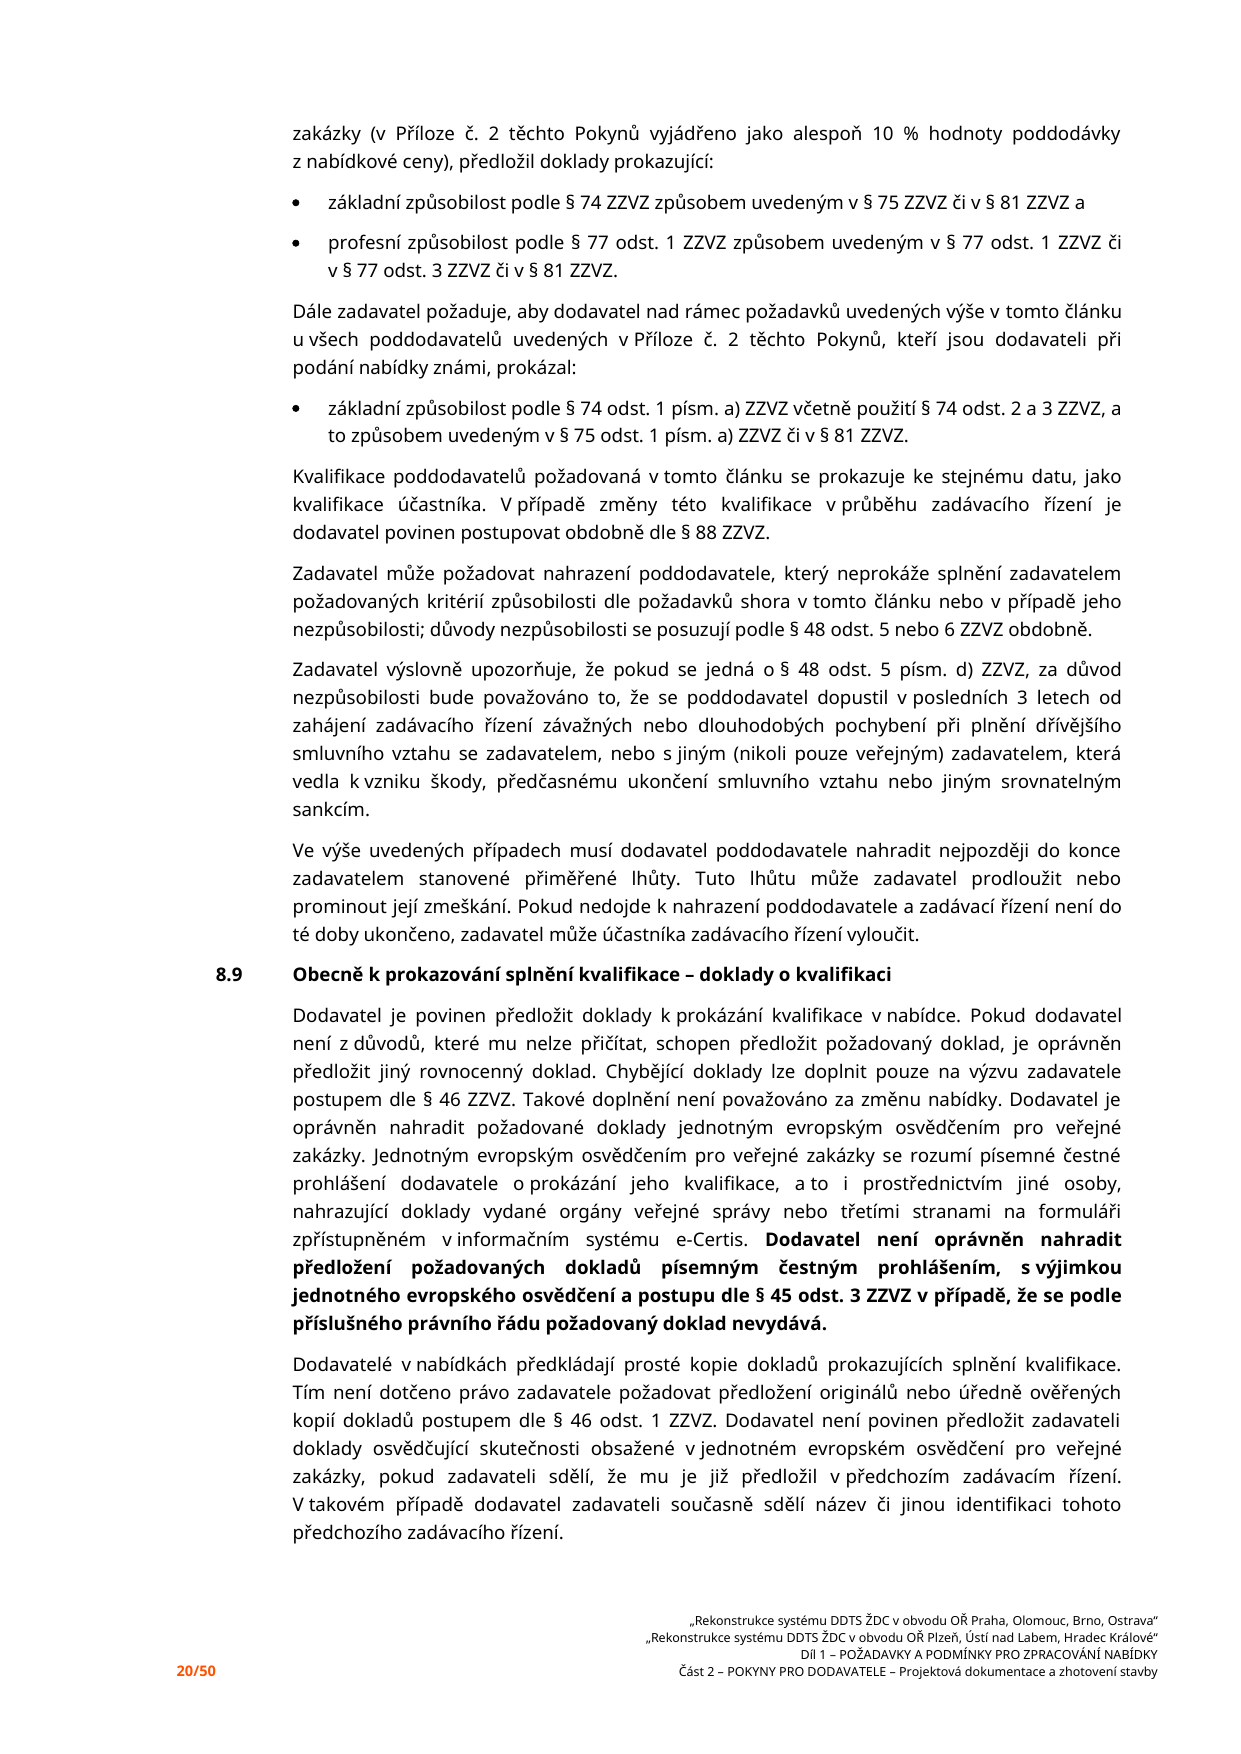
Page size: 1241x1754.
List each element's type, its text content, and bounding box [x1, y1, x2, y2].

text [292, 121, 1122, 174]
text Ve výše uvedených případech musí dodavatel poddodavatele nahradit nejpozději do konce zadavatelem stanovené přiměřené lhůty. Tuto lhůtu může zadavatel prodloužit nebo prominout její zmeškání. Pokud nedojde k nahrazení poddodavatele a zadávací řízení není do té doby ukončeno, zadavatel může účastníka zadávacího řízení vyloučit. [292, 837, 1122, 947]
text Zadavatel výslovně upozorňuje, že pokud se jedná o § 48 odst. 5 písm. d) ZZVZ, za důvod nezpůsobilosti bude považováno to, že se poddodavatel dopustil v posledních 3 letech od zahájení zadávacího řízení závažných nebo dlouhodobých pochybení při plnění dřívějšího smluvního vztahu se zadavatelem, nebo s jiným (nikoli pouze veřejným) zadavatelem, která vedla k vzniku škody, předčasnému ukončení smluvního vztahu nebo jiným srovnatelným sankcím. [292, 656, 1122, 822]
text Dodavatel je povinen předložit doklady k prokázání kvalifikace v nabídce. Pokud dodavatel není z důvodů, které mu nelze přičítat, schopen předložit požadovaný doklad, je oprávněn předložit jiný rovnocenný doklad. Chybějící doklady lze doplnit pouze na výzvu zadavatele postupem dle § 46 ZZVZ. Takové doplnění není považováno za změnu nabídky. Dodavatel je oprávněn nahradit požadované doklady jednotným evropským osvědčením pro veřejné zakázky. Jednotným evropským osvědčením pro veřejné zakázky se rozumí písemné čestné prohlášení dodavatele o prokázání jeho kvalifikace, a to i prostřednictvím jiné osoby, nahrazující doklady vydané orgány veřejné správy nebo třetími stranami na formuláři zpřístupněném v informačním systému e-Certis. Dodavatel není oprávněn nahradit předložení požadovaných dokladů písemným čestným prohlášením, s výjimkou jednotného evropského osvědčení a postupu dle § 45 odst. 3 ZZVZ v případě, že se podle příslušného právního řádu požadovaný doklad nevydává. [292, 1002, 1122, 1336]
text Zadavatel může požadovat nahrazení poddodavatele, který neprokáže splnění zadavatelem požadovaných kritérií způsobilosti dle požadavků shora v tomto článku nebo v případě jeho nezpůsobilosti; důvody nezpůsobilosti se posuzují podle § 48 odst. 5 nebo 6 ZZVZ obdobně. [292, 560, 1122, 641]
text Obecně k prokazování splnění kvalifikace – doklady o kvalifikaci [216, 962, 1122, 987]
text Dále zadavatel požaduje, aby dodavatel nad rámec požadavků uvedených výše v tomto článku u všech poddodavatelů uvedených v Příloze č. 2 těchto Pokynů, kteří jsou dodavateli při podání nabídky známi, prokázal: [292, 298, 1122, 380]
text profesní způsobilost podle § 77 odst. 1 ZZVZ způsobem uvedeným v § 77 odst. 1 ZZVZ či v § 77 odst. 3 ZZVZ či v § 81 ZZVZ. [292, 230, 1122, 283]
text základní způsobilost podle § 74 ZZVZ způsobem uvedeným v § 75 ZZVZ či v § 81 ZZVZ a [292, 189, 1122, 215]
text Kvalifikace poddodavatelů požadovaná v tomto článku se prokazuje ke stejnému datu, jako kvalifikace účastníka. V případě změny této kvalifikace v průběhu zadávacího řízení je dodavatel povinen postupovat obdobně dle § 88 ZZVZ. [292, 463, 1122, 545]
text Dodavatelé v nabídkách předkládají prosté kopie dokladů prokazujících splnění kvalifikace. Tím není dotčeno právo zadavatele požadovat předložení originálů nebo úředně ověřených kopií dokladů postupem dle § 46 odst. 1 ZZVZ. Dodavatel není povinen předložit zadavateli doklady osvědčující skutečnosti obsažené v jednotném evropském osvědčení pro veřejné zakázky, pokud zadavateli sdělí, že mu je již předložil v předchozím zadávacím řízení. V takovém případě dodavatel zadavateli současně sdělí název či jinou identifikaci tohoto předchozího zadávacího řízení. [292, 1351, 1122, 1544]
text základní způsobilost podle § 74 odst. 1 písm. a) ZZVZ včetně použití § 74 odst. 2 a 3 ZZVZ, a to způsobem uvedeným v § 75 odst. 1 písm. a) ZZVZ či v § 81 ZZVZ. [292, 395, 1122, 448]
